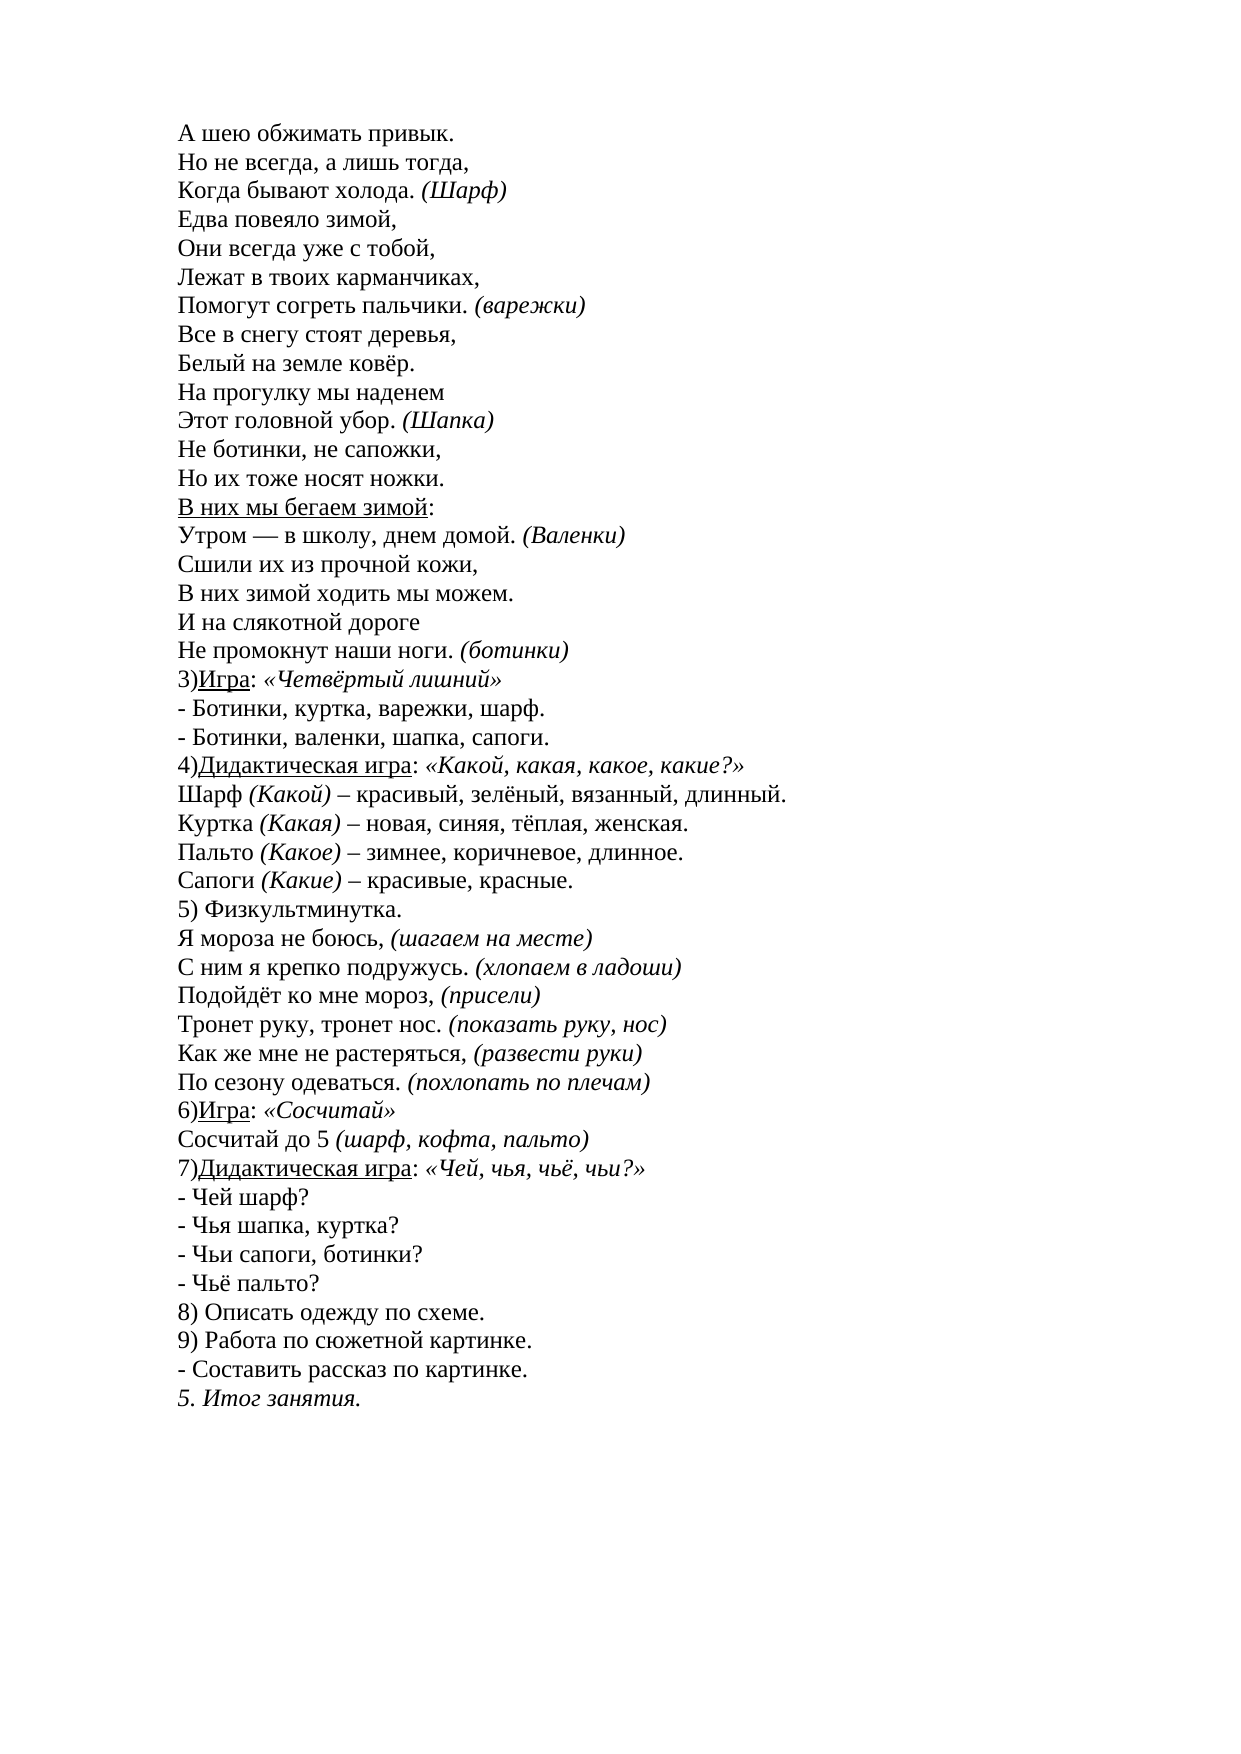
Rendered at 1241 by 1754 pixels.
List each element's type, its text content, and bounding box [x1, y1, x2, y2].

text Шарф (Какой) – красивый, зелёный, вязанный, длинный. [177, 779, 1152, 808]
text Подойдёт ко мне мороз, (присели) [177, 981, 1152, 1009]
text И на слякотной дороге [177, 607, 1152, 636]
text Утром — в школу, днем домой. (Валенки) [177, 521, 1152, 549]
text Но их тоже носят ножки. [177, 463, 1152, 492]
text Они всегда уже с тобой, [177, 233, 1152, 262]
text В них мы бегаем зимой: [177, 492, 1152, 521]
text Все в снегу стоят деревья, [177, 319, 1152, 348]
text Помогут согреть пальчики. (варежки) [177, 291, 1152, 319]
text Куртка (Какая) – новая, синяя, тёплая, женская. [177, 808, 1152, 837]
text Но не всегда, а лишь тогда, [177, 147, 1152, 176]
text С ним я крепко подружусь. (хлопаем в ладоши) [177, 952, 1152, 981]
text На прогулку мы наденем [177, 377, 1152, 406]
text В них зимой ходить мы можем. [177, 578, 1152, 607]
text Когда бывают холода. (Шарф) [177, 176, 1152, 204]
text По сезону одеваться. (похлопать по плечам) [177, 1067, 1152, 1096]
text Сапоги (Какие) – красивые, красные. [177, 866, 1152, 894]
text Как же мне не растеряться, (развести руки) [177, 1038, 1152, 1067]
text Я мороза не боюсь, (шагаем на месте) [177, 923, 1152, 952]
text А шею обжимать привык. [177, 118, 1152, 147]
text Сшили их из прочной кожи, [177, 549, 1152, 578]
text Лежат в твоих карманчиках, [177, 262, 1152, 291]
text Пальто (Какое) – зимнее, коричневое, длинное. [177, 837, 1152, 866]
text Едва повеяло зимой, [177, 204, 1152, 233]
text 4)Дидактическая игра: «Какой, какая, какое, какие?» [177, 751, 1152, 779]
text - Чьи сапоги, ботинки? [177, 1239, 1152, 1268]
text - Составить рассказ по картинке. [177, 1354, 1152, 1383]
text 5. Итог занятия. [177, 1383, 1152, 1412]
text 5) Физкультминутка. [177, 894, 1152, 923]
text Сосчитай до 5 (шарф, кофта, пальто) [177, 1124, 1152, 1153]
text - Чей шарф? [177, 1182, 1152, 1211]
text 7)Дидактическая игра: «Чей, чья, чьё, чьи?» [177, 1153, 1152, 1182]
text 9) Работа по сюжетной картинке. [177, 1326, 1152, 1354]
text 6)Игра: «Сосчитай» [177, 1096, 1152, 1124]
text 3)Игра: «Четвёртый лишний» [177, 664, 1152, 693]
text - Ботинки, валенки, шапка, сапоги. [177, 722, 1152, 751]
text Тронет руку, тронет нос. (показать руку, нос) [177, 1009, 1152, 1038]
text Не промокнут наши ноги. (ботинки) [177, 636, 1152, 664]
text Не ботинки, не сапожки, [177, 434, 1152, 463]
text Белый на земле ковёр. [177, 348, 1152, 377]
text - Чьё пальто? [177, 1268, 1152, 1297]
text - Чья шапка, куртка? [177, 1211, 1152, 1239]
text - Ботинки, куртка, варежки, шарф. [177, 693, 1152, 722]
text Этот головной убор. (Шапка) [177, 406, 1152, 434]
text 8) Описать одежду по схеме. [177, 1297, 1152, 1326]
